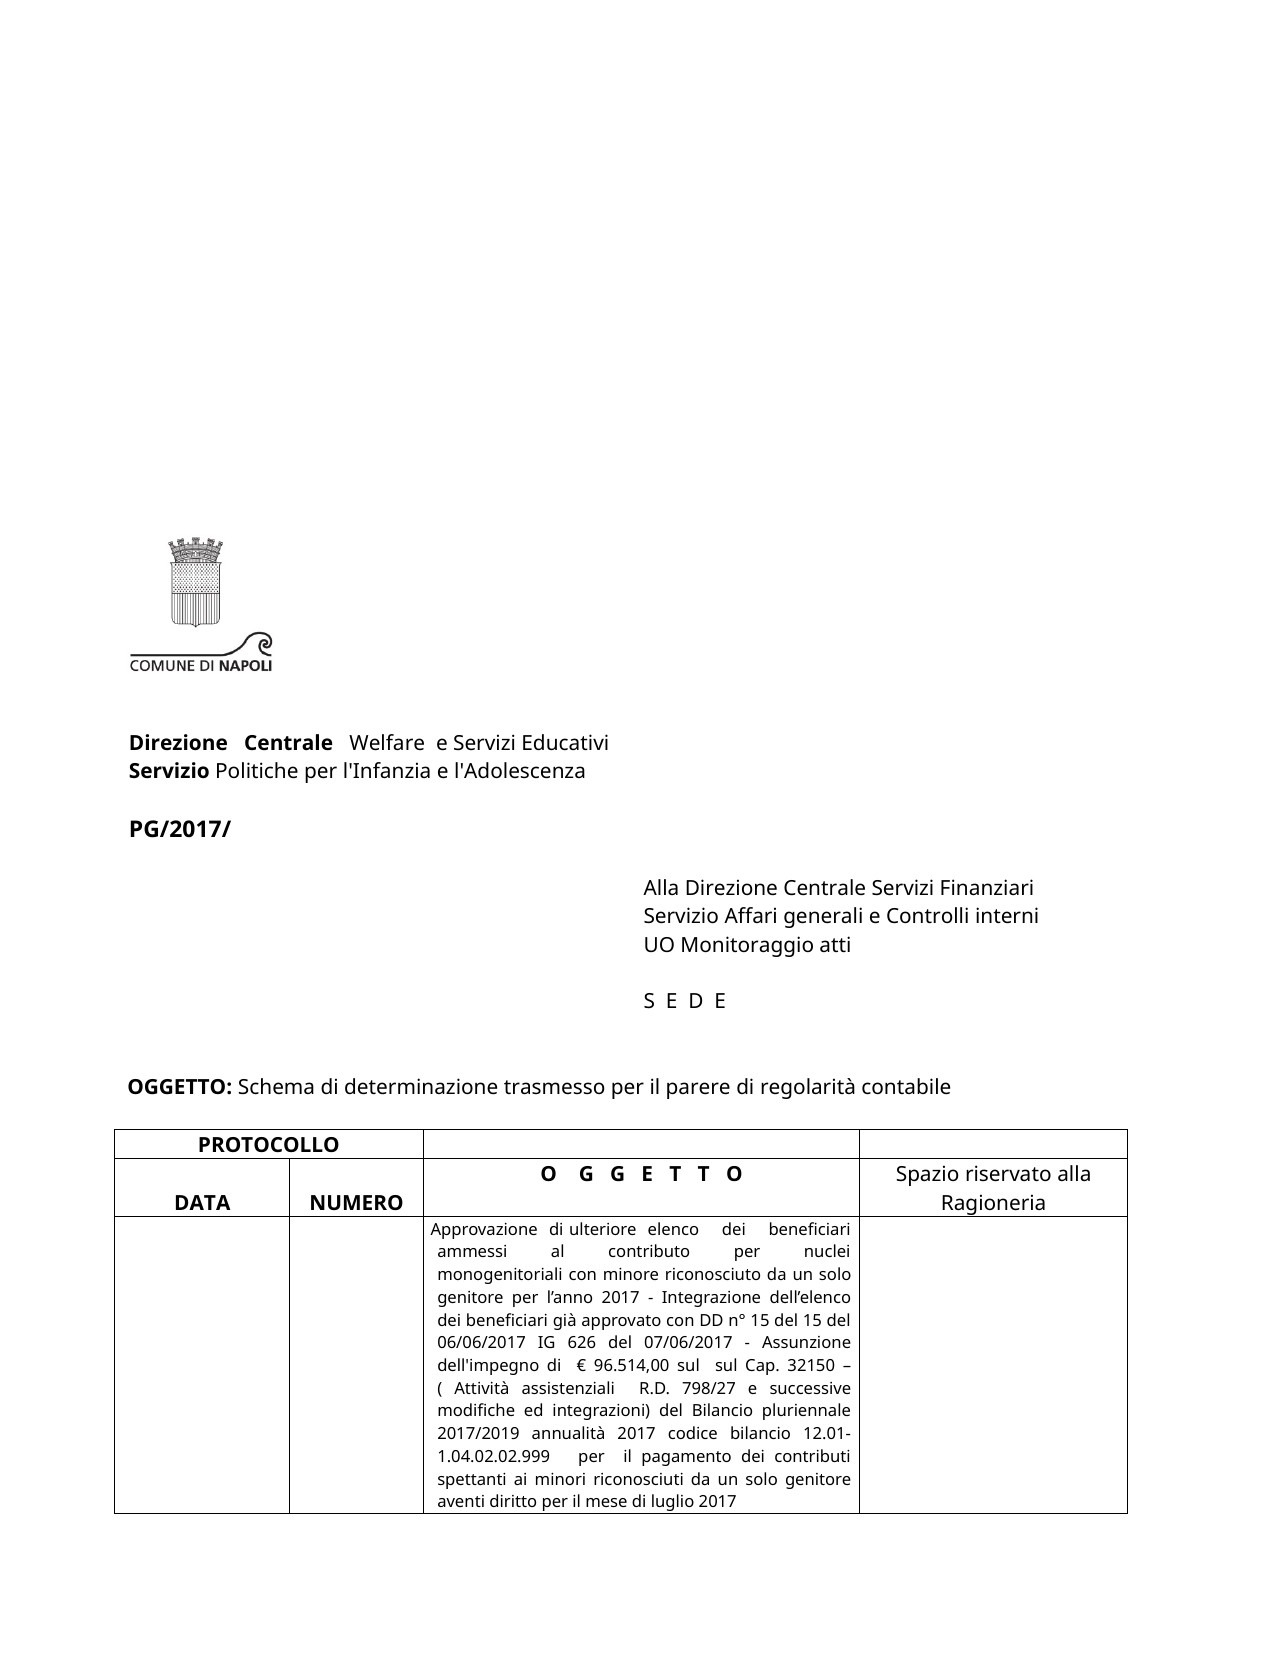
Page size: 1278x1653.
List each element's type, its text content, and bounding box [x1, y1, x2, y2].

table_cell Spazio riservato alla Ragioneria [860, 1159, 1127, 1216]
text PG/2017/ [129, 813, 1154, 844]
table_header PROTOCOLLO [115, 1130, 423, 1158]
table_header [860, 1130, 1127, 1158]
picture [127, 534, 275, 674]
text UO Monitoraggio atti [643, 930, 1154, 958]
table_cell [290, 1217, 423, 1512]
text Alla Direzione Centrale Servizi Finanziari [643, 873, 1154, 901]
table_cell [115, 1217, 289, 1512]
table_cell [860, 1217, 1127, 1512]
table_cell NUMERO [290, 1159, 423, 1216]
table_cell O G G E T T O [424, 1159, 859, 1216]
text OGGETTO: Schema di determinazione trasmesso per il parere di regolarità contabile [127, 1072, 1184, 1100]
text Servizio Affari generali e Controlli interni [643, 901, 1154, 930]
text Direzione Centrale Welfare e Servizi Educativi [129, 728, 1154, 756]
text S E D E [643, 987, 1154, 1015]
table_header [424, 1130, 859, 1158]
text Servizio Politiche per l'Infanzia e l'Adolescenza [129, 756, 1154, 785]
table_cell Approvazione di ulteriore elenco dei beneficiari ammessi al contributo per nuclei monogenitoriali con minore riconosciuto da un solo genitore per l’anno 2017 - Integrazione dell’elenco dei beneficiari già approvato con DD n° 15 del 15 del 06/06/2017 IG 626 del 07/06/2017 - Assunzione dell'impegno di € 96.514,00 sul sul Cap. 32150 – ( Attività assistenziali R.D. 798/27 e successive modifiche ed integrazioni) del Bilancio pluriennale 2017/2019 annualità 2017 codice bilancio 12.01-1.04.02.02.999 per il pagamento dei contributi spettanti ai minori riconosciuti da un solo genitore aventi diritto per il mese di luglio 2017 [424, 1217, 859, 1512]
table_cell DATA [115, 1159, 289, 1216]
